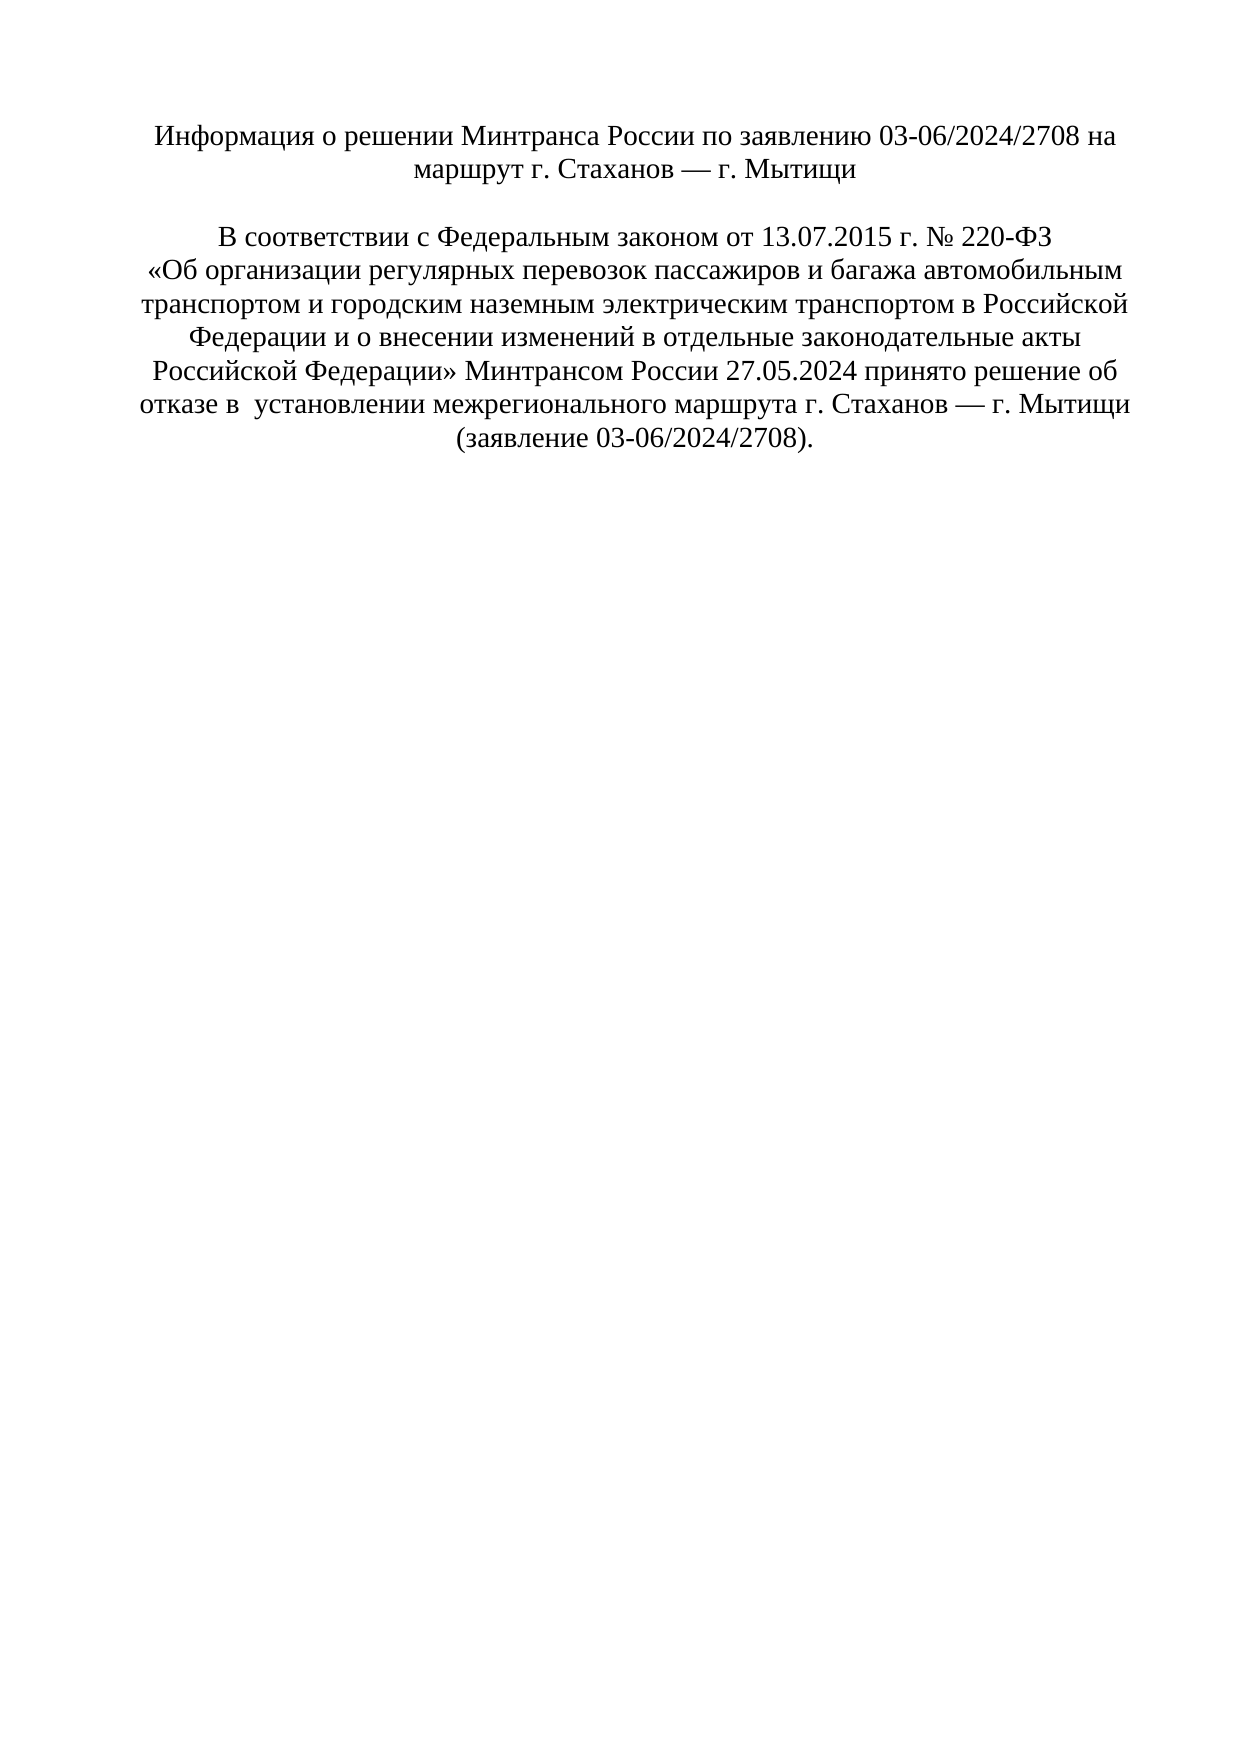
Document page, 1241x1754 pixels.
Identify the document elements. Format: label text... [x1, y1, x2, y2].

text В соответствии с Федеральным законом от 13.07.2015 г. № 220-ФЗ «Об организации регулярных перевозок пассажиров и багажа автомобильным транспортом и городским наземным электрическим транспортом в Российской Федерации и о внесении изменений в отдельные законодательные акты Российской Федерации» Минтрансом России 27.05.2024 принято решение об отказе в установлении межрегионального маршрута г. Стаханов — г. Мытищи (заявление 03-06/2024/2708). [118, 219, 1152, 453]
text Информация о решении Минтранса России по заявлению 03-06/2024/2708 на маршрут г. Стаханов — г. Мытищи [118, 118, 1152, 185]
